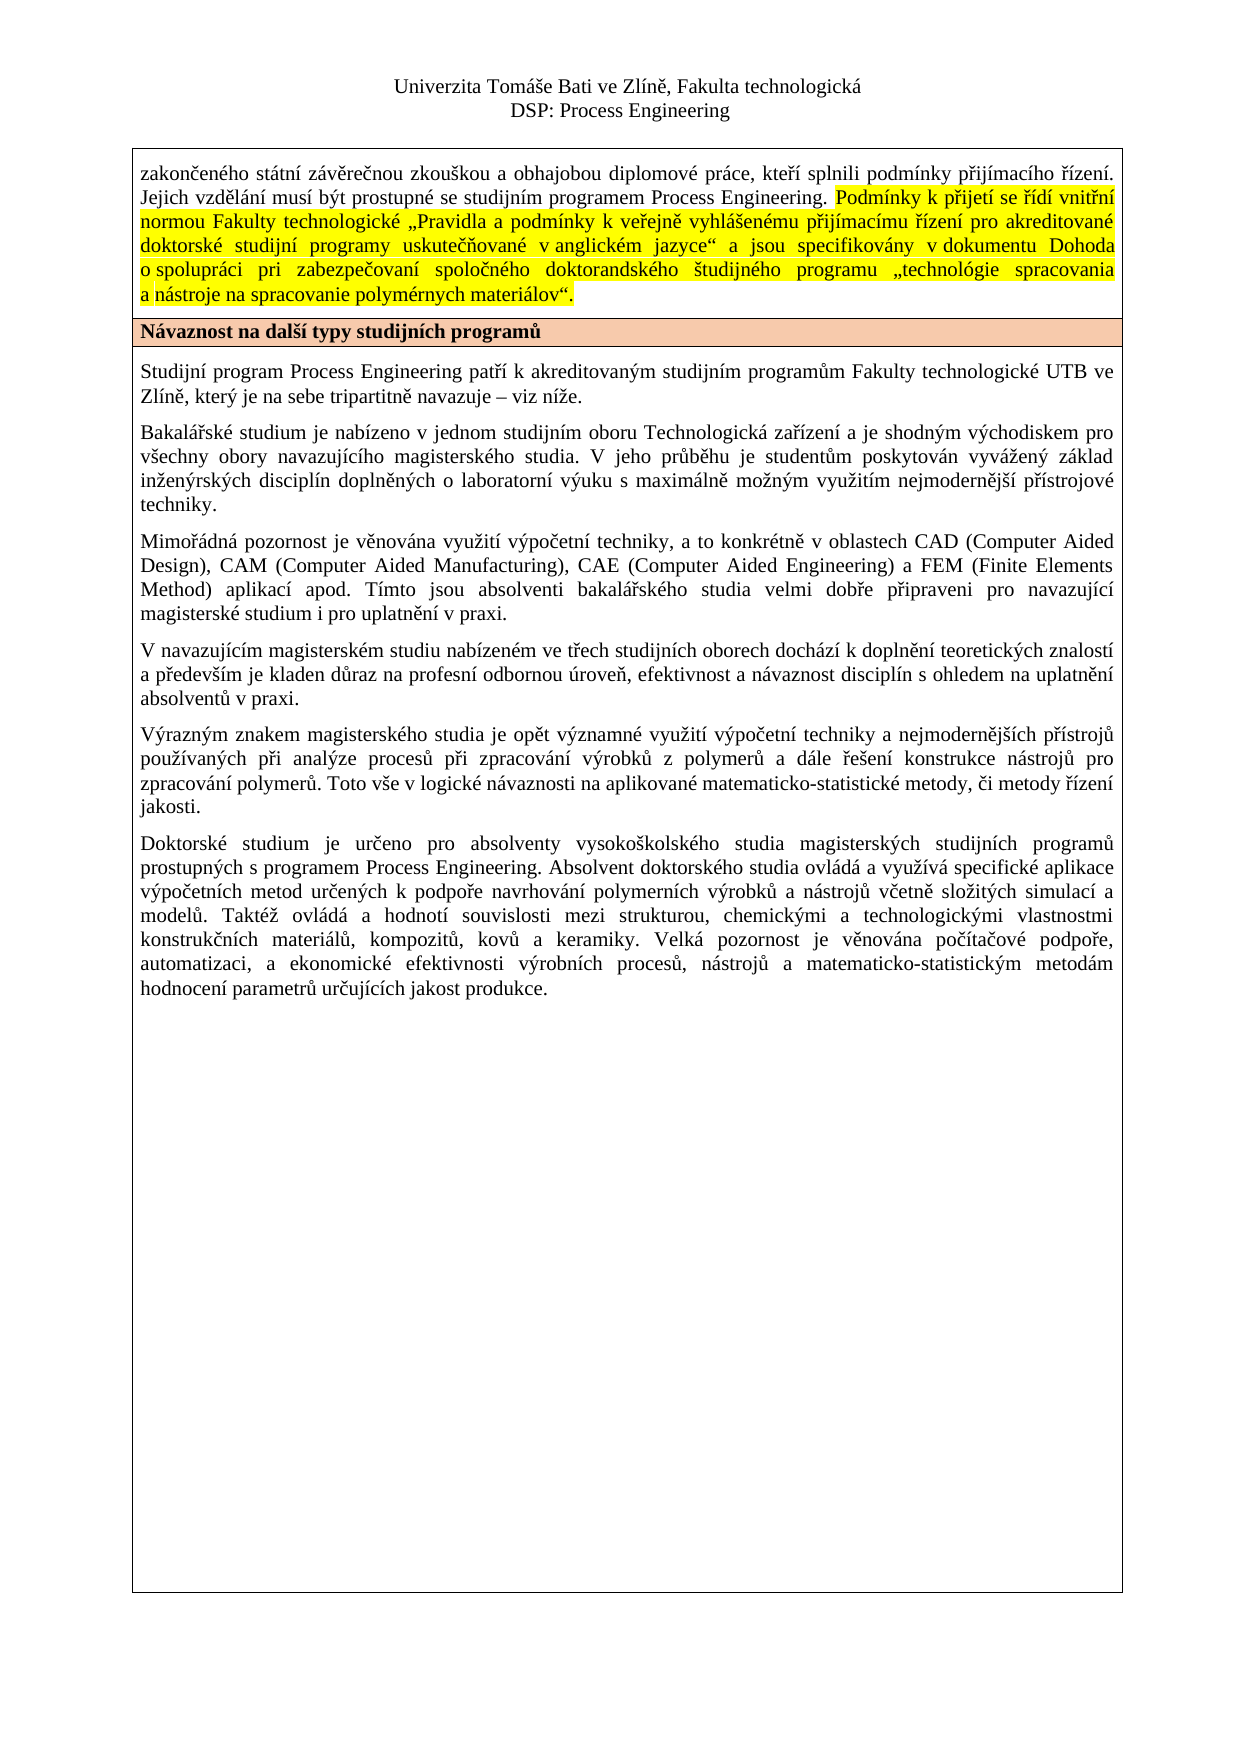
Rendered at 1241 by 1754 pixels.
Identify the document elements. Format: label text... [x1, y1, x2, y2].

table_cell Návaznost na další typy studijních programů [133, 319, 1122, 346]
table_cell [133, 149, 1122, 318]
